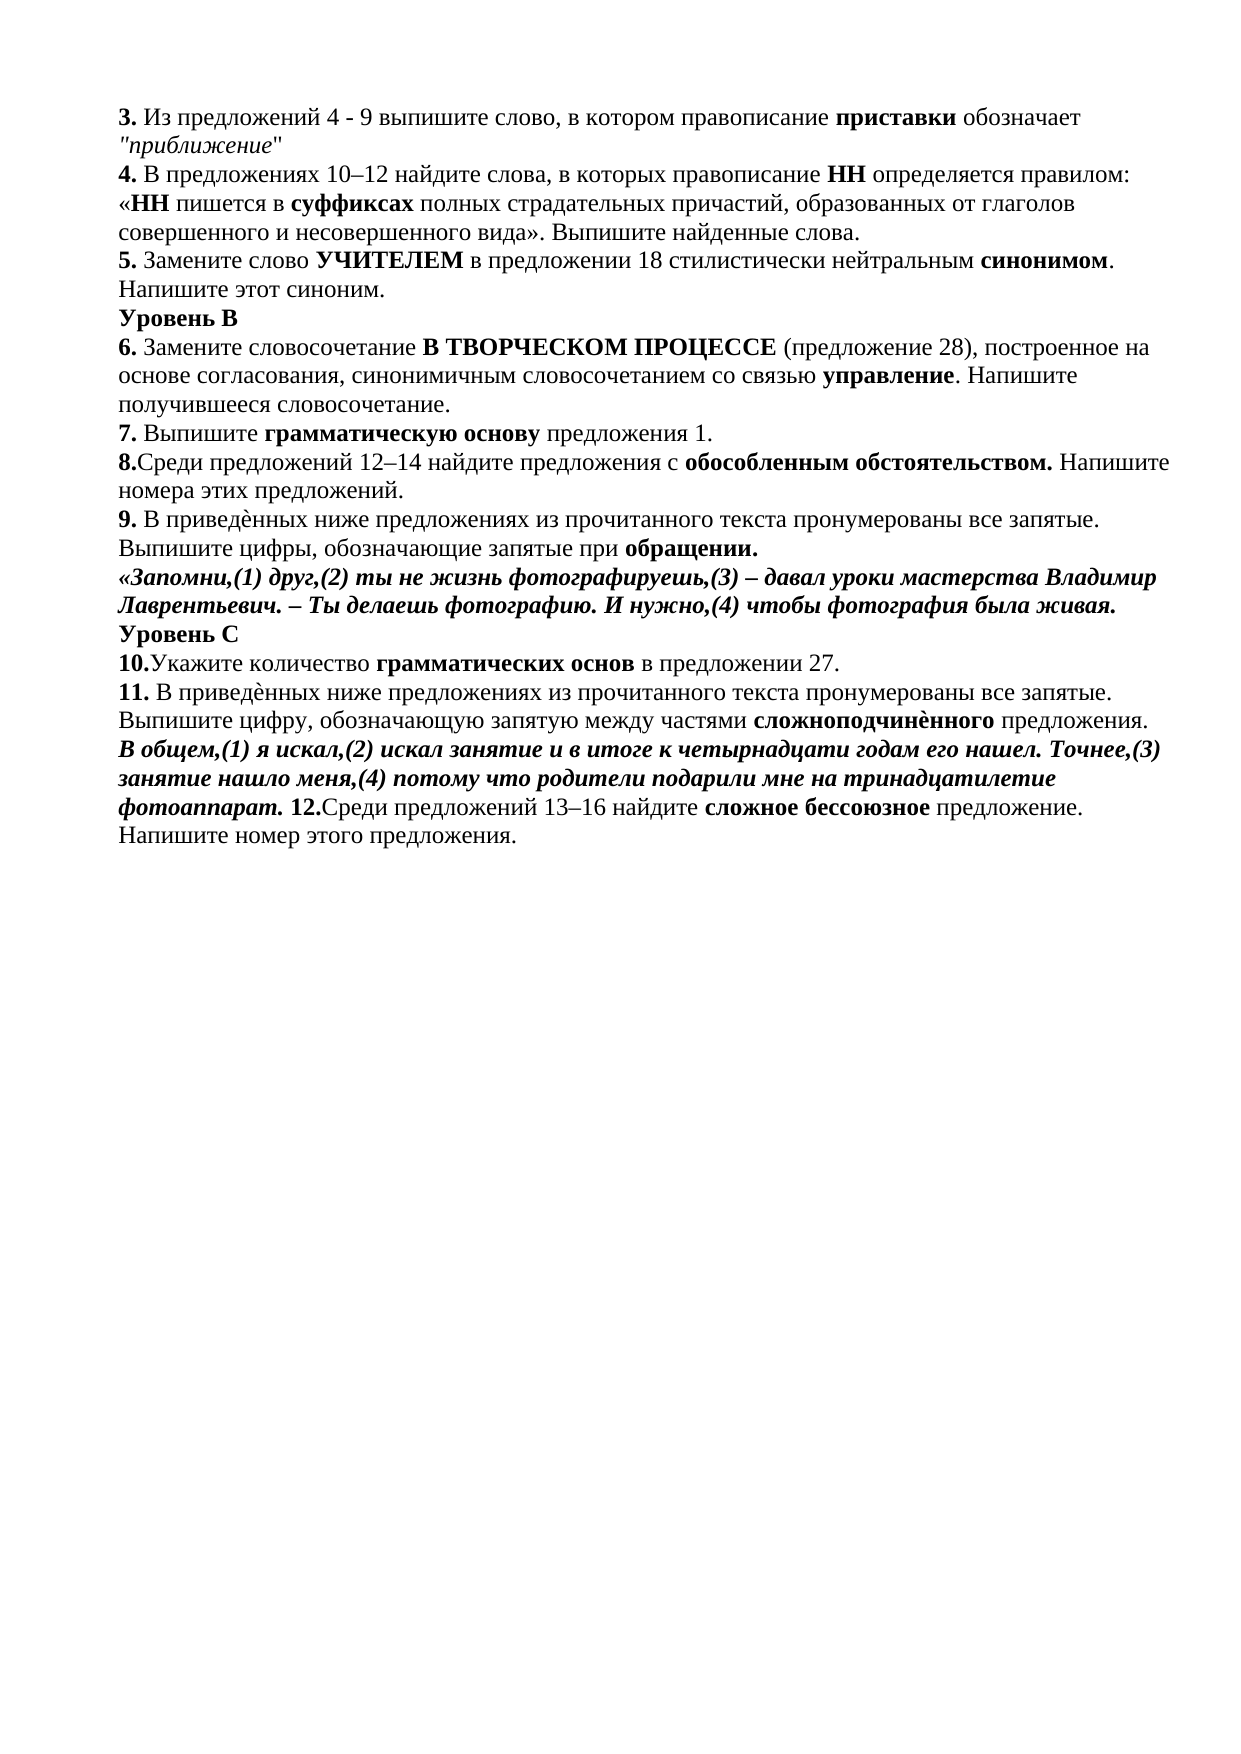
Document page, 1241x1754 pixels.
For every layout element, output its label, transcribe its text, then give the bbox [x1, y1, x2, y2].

text 9. В приведѐнных ниже предложениях из прочитанного текста пронумерованы все запятые. Выпишите цифры, обозначающие запятые при обращении. [118, 504, 1181, 562]
text 7. Выпишите грамматическую основу предложения 1. [118, 418, 1181, 447]
text 3. Из предложений 4 - 9 выпишите слово, в котором правописание приставки обозначает "приближение" [118, 102, 1181, 159]
text 10.Укажите количество грамматических основ в предложении 27. [118, 648, 1181, 677]
text 4. В предложениях 10–12 найдите слова, в которых правописание НН определяется правилом: «НН пишется в суффиксах полных страдательных причастий, образованных от глаголов совершенного и несовершенного вида». Выпишите найденные слова. [118, 159, 1181, 246]
text В общем,(1) я искал,(2) искал занятие и в итоге к четырнадцати годам его нашел. Точнее,(3) занятие нашло меня,(4) потому что родители подарили мне на тринадцатилетие фотоаппарат. 12.Среди предложений 13–16 найдите сложное бессоюзное предложение. Напишите номер этого предложения. [118, 734, 1181, 849]
text Уровень В [118, 303, 1181, 332]
text «Запомни,(1) друг,(2) ты не жизнь фотографируешь,(3) – давал уроки мастерства Владимир Лаврентьевич. – Ты делаешь фотографию. И нужно,(4) чтобы фотография была живая. [118, 562, 1181, 619]
text Уровень С [118, 619, 1181, 648]
text 5. Замените слово УЧИТЕЛЕМ в предложении 18 стилистически нейтральным синонимом. Напишите этот синоним. [118, 246, 1181, 303]
text 11. В приведѐнных ниже предложениях из прочитанного текста пронумерованы все запятые. Выпишите цифру, обозначающую запятую между частями сложноподчинѐнного предложения. [118, 677, 1181, 734]
text 8.Среди предложений 12–14 найдите предложения с обособленным обстоятельством. Напишите номера этих предложений. [118, 447, 1181, 504]
text 6. Замените словосочетание В ТВОРЧЕСКОМ ПРОЦЕССЕ (предложение 28), построенное на основе согласования, синонимичным словосочетанием со связью управление. Напишите получившееся словосочетание. [118, 332, 1181, 418]
